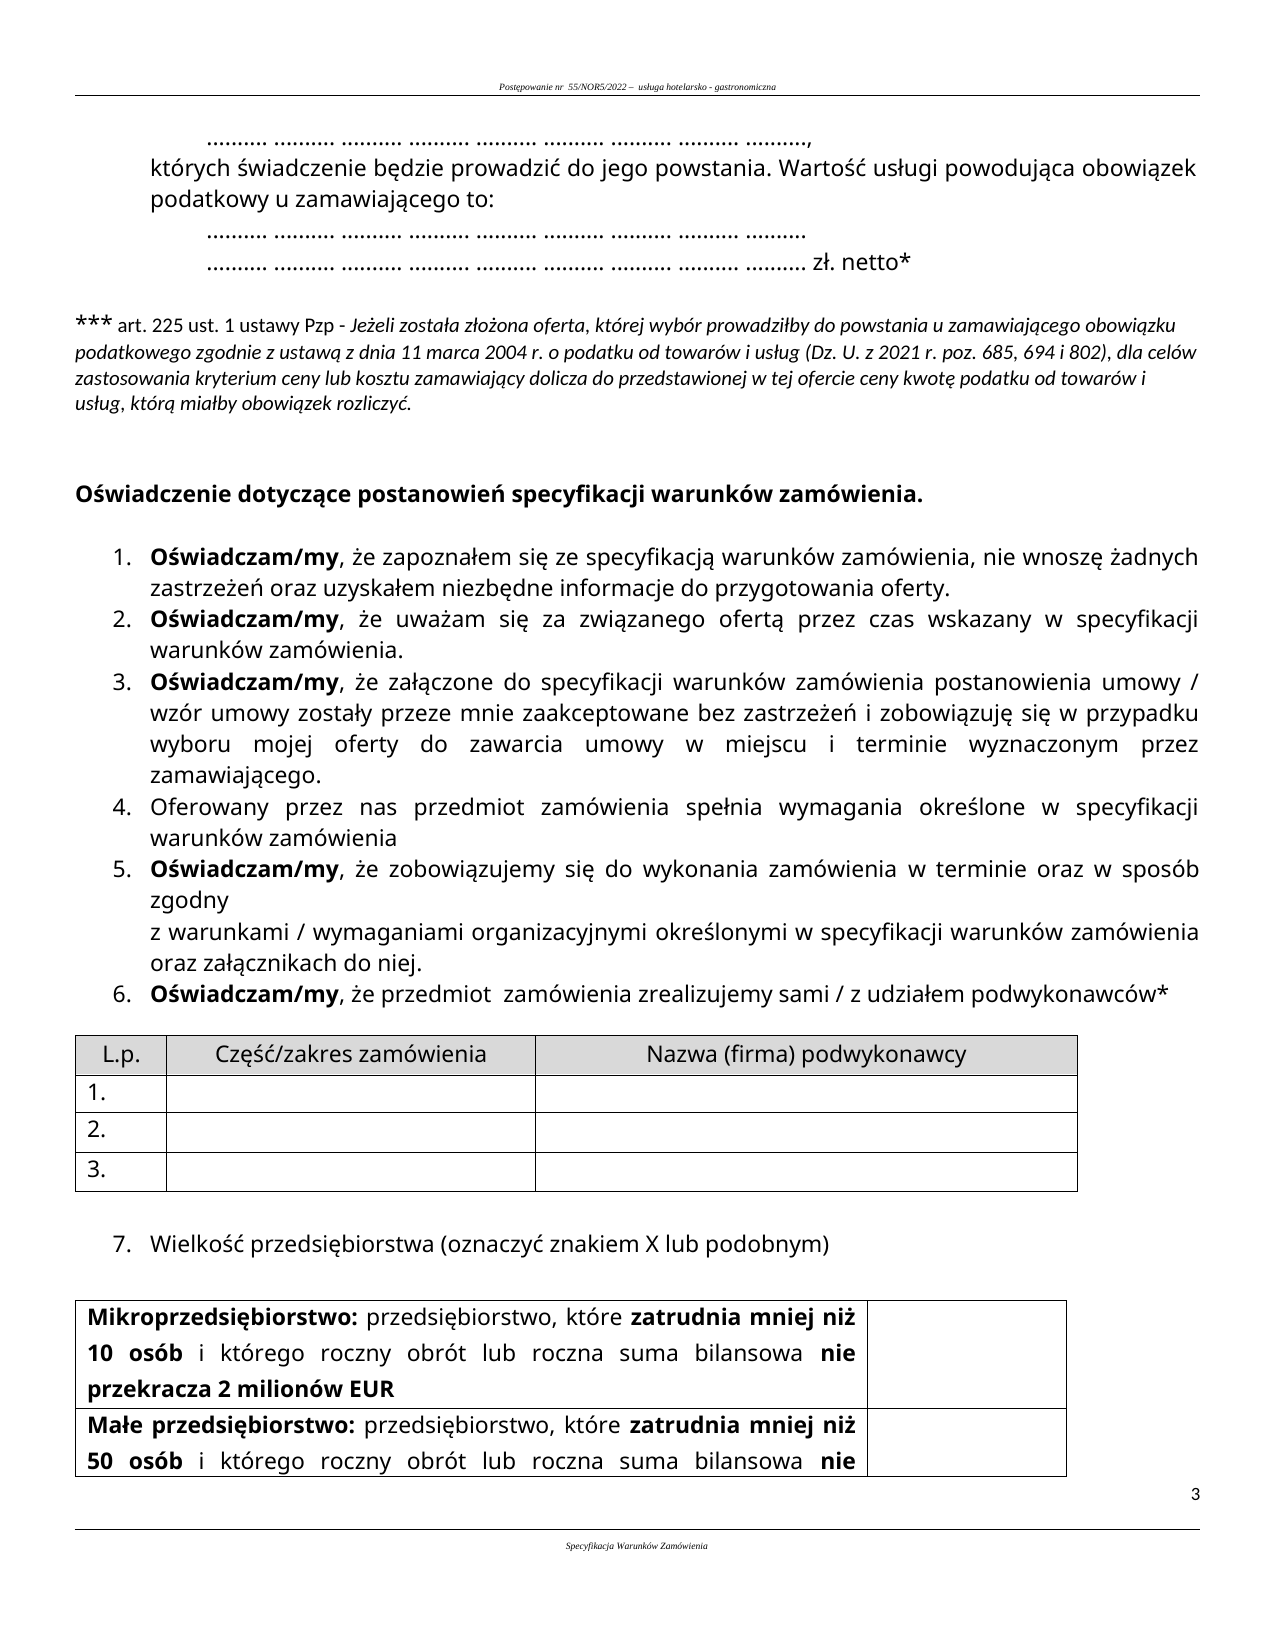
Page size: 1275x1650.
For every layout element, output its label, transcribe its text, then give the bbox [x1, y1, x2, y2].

table_cell [167, 1153, 535, 1191]
table_cell [536, 1076, 1077, 1112]
table_header Część/zakres zamówienia [167, 1036, 535, 1074]
list Oświadczam/my, że uważam się za związanego ofertą przez czas wskazany w specyfikacji warunków zamówienia. [112, 603, 1200, 666]
table_header Mikroprzedsiębiorstwo: przedsiębiorstwo, które zatrudnia mniej niż 10 osób i którego roczny obrót lub roczna suma bilansowa nie przekracza 2 milionów EUR [76, 1301, 867, 1408]
table_cell 2. [76, 1113, 166, 1152]
table_cell [167, 1113, 535, 1152]
table_cell [167, 1076, 535, 1112]
table_cell [868, 1409, 1066, 1476]
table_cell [76, 1409, 867, 1476]
table_cell [536, 1113, 1077, 1152]
table_cell 3. [76, 1153, 166, 1191]
text których świadczenie będzie prowadzić do jego powstania. Wartość usługi powodująca obowiązek podatkowy u zamawiającego to: [150, 152, 1198, 214]
list Oświadczam/my, że przedmiot zamówienia zrealizujemy sami / z udziałem podwykonawców* [112, 978, 1200, 1009]
list Oświadczam/my, że zobowiązujemy się do wykonania zamówienia w terminie oraz w sposób zgodny z warunkami / wymaganiami organizacyjnymi określonymi w specyfikacji warunków zamówienia oraz załącznikach do niej. [112, 853, 1200, 978]
text .......... .......... .......... .......... .......... .......... .......... .......... .........., [206, 121, 1200, 152]
text Oświadczenie dotyczące postanowień specyfikacji warunków zamówienia. [75, 478, 1200, 509]
list Oświadczam/my, że załączone do specyfikacji warunków zamówienia postanowienia umowy / wzór umowy zostały przeze mnie zaakceptowane bez zastrzeżeń i zobowiązuję się w przypadku wyboru mojej oferty do zawarcia umowy w miejscu i terminie wyznaczonym przez zamawiającego. [112, 666, 1200, 791]
table_header [868, 1301, 1066, 1408]
text .......... .......... .......... .......... .......... .......... .......... .......... .......... zł. netto* [206, 246, 1200, 277]
list Oferowany przez nas przedmiot zamówienia spełnia wymagania określone w specyfikacji warunków zamówienia [112, 791, 1200, 853]
table_header Nazwa (firma) podwykonawcy [536, 1036, 1077, 1074]
text .......... .......... .......... .......... .......... .......... .......... .......... .......... [206, 214, 1200, 246]
table_header L.p. [76, 1036, 166, 1074]
list Wielkość przedsiębiorstwa (oznaczyć znakiem X lub podobnym) [112, 1228, 1200, 1259]
list Oświadczam/my, że zapoznałem się ze specyfikacją warunków zamówienia, nie wnoszę żadnych zastrzeżeń oraz uzyskałem niezbędne informacje do przygotowania oferty. [112, 541, 1200, 603]
text *** art. 225 ust. 1 ustawy Pzp - Jeżeli została złożona oferta, której wybór prowadziłby do powstania u zamawiającego obowiązku podatkowego zgodnie z ustawą z dnia 11 marca 2004 r. o podatku od towarów i usług (Dz. U. z 2021 r. poz. 685, 694 i 802), dla celów zastosowania kryterium ceny lub kosztu zamawiający dolicza do przedstawionej w tej ofercie ceny kwotę podatku od towarów i usług, którą miałby obowiązek rozliczyć. [75, 308, 1200, 416]
table_cell [536, 1153, 1077, 1191]
table_cell 1. [76, 1076, 166, 1112]
